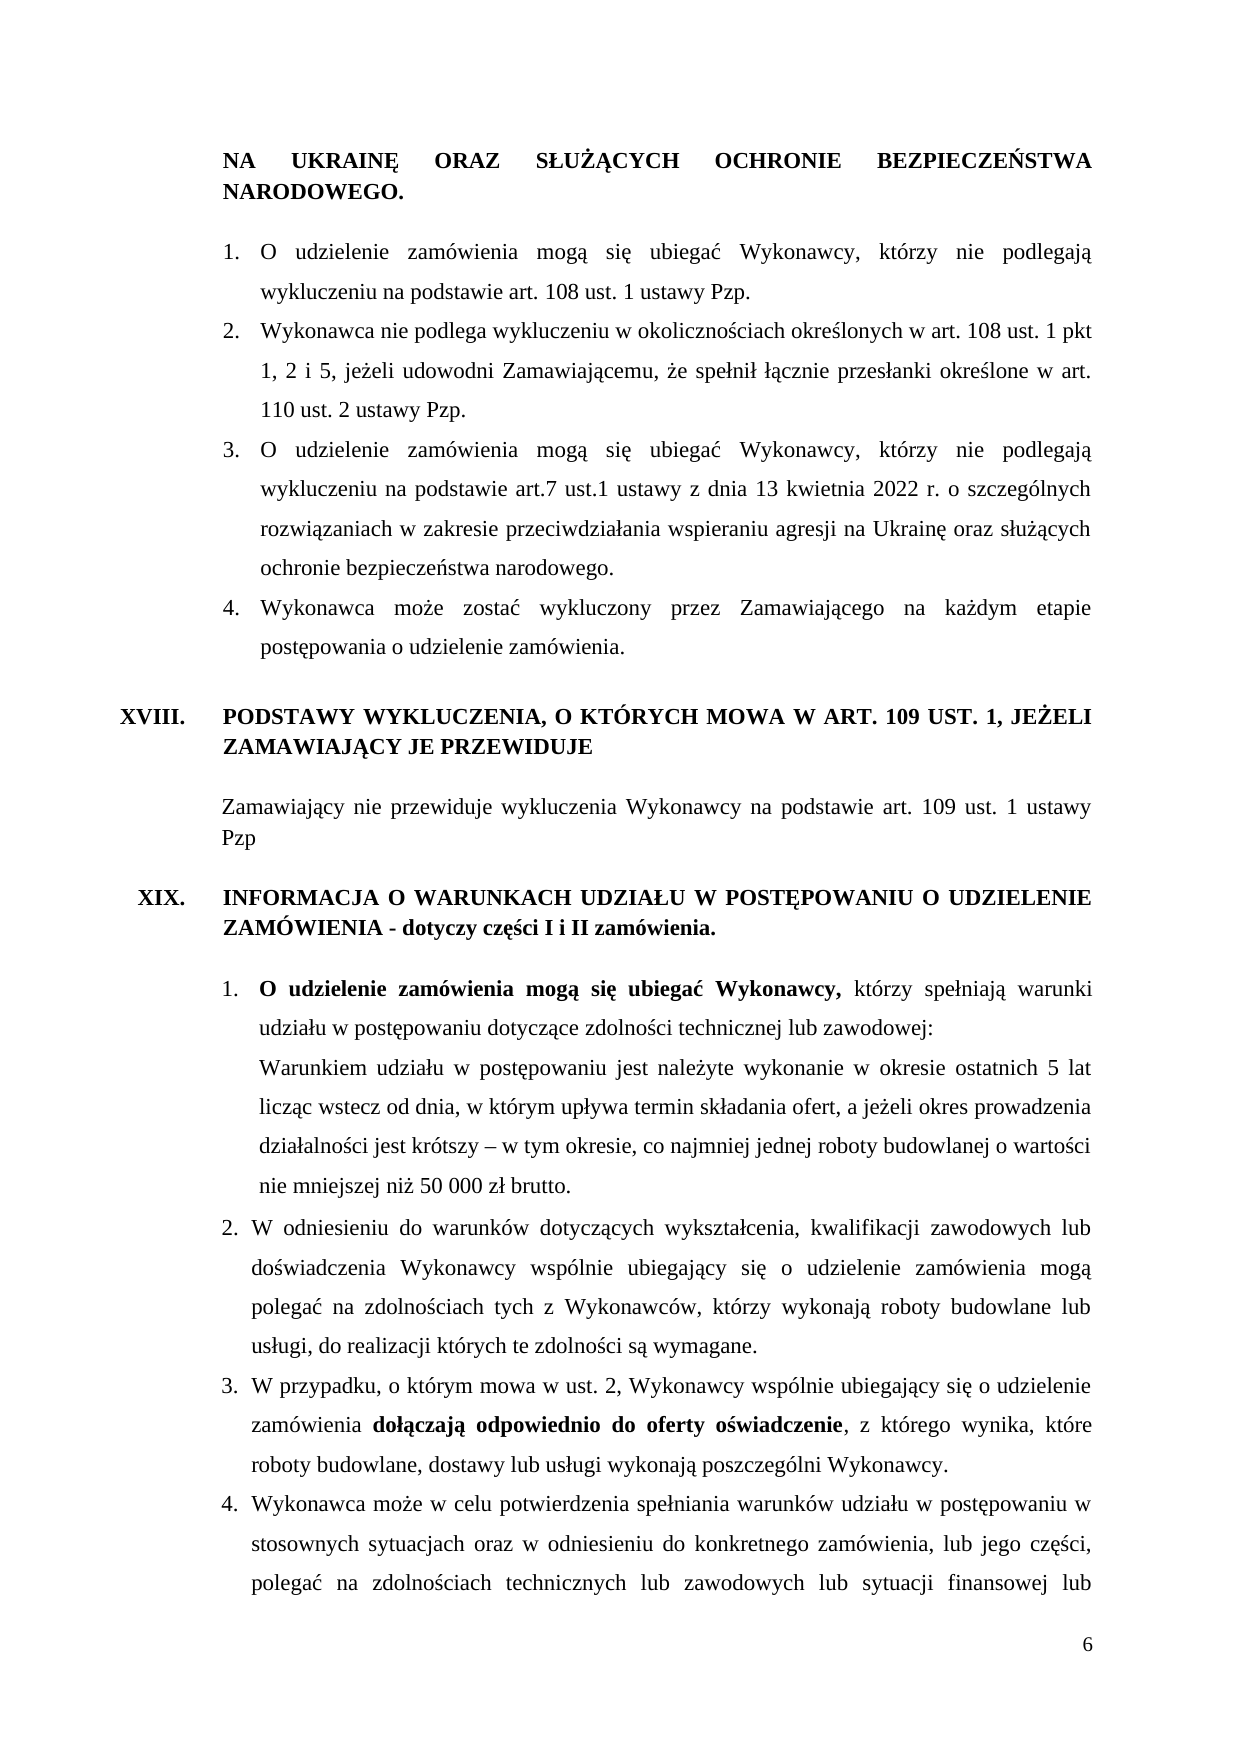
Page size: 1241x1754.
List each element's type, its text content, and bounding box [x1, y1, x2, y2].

text Warunkiem udziału w postępowaniu jest należyte wykonanie w okresie ostatnich 5 lat licząc wstecz od dnia, w którym upływa termin składania ofert, a jeżeli okres prowadzenia działalności jest krótszy – w tym okresie, co najmniej jednej roboty budowlanej o wartości nie mniejszej niż 50 000 zł brutto. [259, 1053, 1093, 1198]
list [185, 148, 1093, 204]
list W odniesieniu do warunków dotyczących wykształcenia, kwalifikacji zawodowych lub doświadczenia Wykonawcy wspólnie ubiegający się o udzielenie zamówienia mogą polegać na zdolnościach tych z Wykonawców, którzy wykonają roboty budowlane lub usługi, do realizacji których te zdolności są wymagane. [221, 1214, 1093, 1359]
list Wykonawca nie podlega wykluczeniu w okolicznościach określonych w art. 108 ust. 1 pkt 1, 2 i 5, jeżeli udowodni Zamawiającemu, że spełnił łącznie przesłanki określone w art. 110 ust. 2 ustawy Pzp. [223, 317, 1093, 422]
text Zamawiający nie przewiduje wykluczenia Wykonawcy na podstawie art. 109 ust. 1 ustawy Pzp [221, 793, 1093, 850]
list INFORMACJA O WARUNKACH UDZIAŁU W POSTĘPOWANIU O UDZIELENIE ZAMÓWIENIA - dotyczy części I i II zamówienia. [185, 884, 1093, 941]
list O udzielenie zamówienia mogą się ubiegać Wykonawcy, którzy nie podlegają wykluczeniu na podstawie art.7 ust.1 ustawy z dnia 13 kwietnia 2022 r. o szczególnych rozwiązaniach w zakresie przeciwdziałania wspieraniu agresji na Ukrainę oraz służących ochronie bezpieczeństwa narodowego. [223, 436, 1093, 580]
list W przypadku, o którym mowa w ust. 2, Wykonawcy wspólnie ubiegający się o udzielenie zamówienia dołączają odpowiednio do oferty oświadczenie, z którego wynika, które roboty budowlane, dostawy lub usługi wykonają poszczególni Wykonawcy. [221, 1372, 1093, 1477]
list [221, 1491, 1093, 1596]
list O udzielenie zamówienia mogą się ubiegać Wykonawcy, którzy spełniają warunki udziału w postępowaniu dotyczące zdolności technicznej lub zawodowej: [221, 974, 1093, 1040]
list PODSTAWY WYKLUCZENIA, O KTÓRYCH MOWA W ART. 109 UST. 1, JEŻELI ZAMAWIAJĄCY JE PRZEWIDUJE [185, 703, 1093, 759]
list O udzielenie zamówienia mogą się ubiegać Wykonawcy, którzy nie podlegają wykluczeniu na podstawie art. 108 ust. 1 ustawy Pzp. [223, 238, 1093, 304]
list Wykonawca może zostać wykluczony przez Zamawiającego na każdym etapie postępowania o udzielenie zamówienia. [223, 593, 1093, 659]
